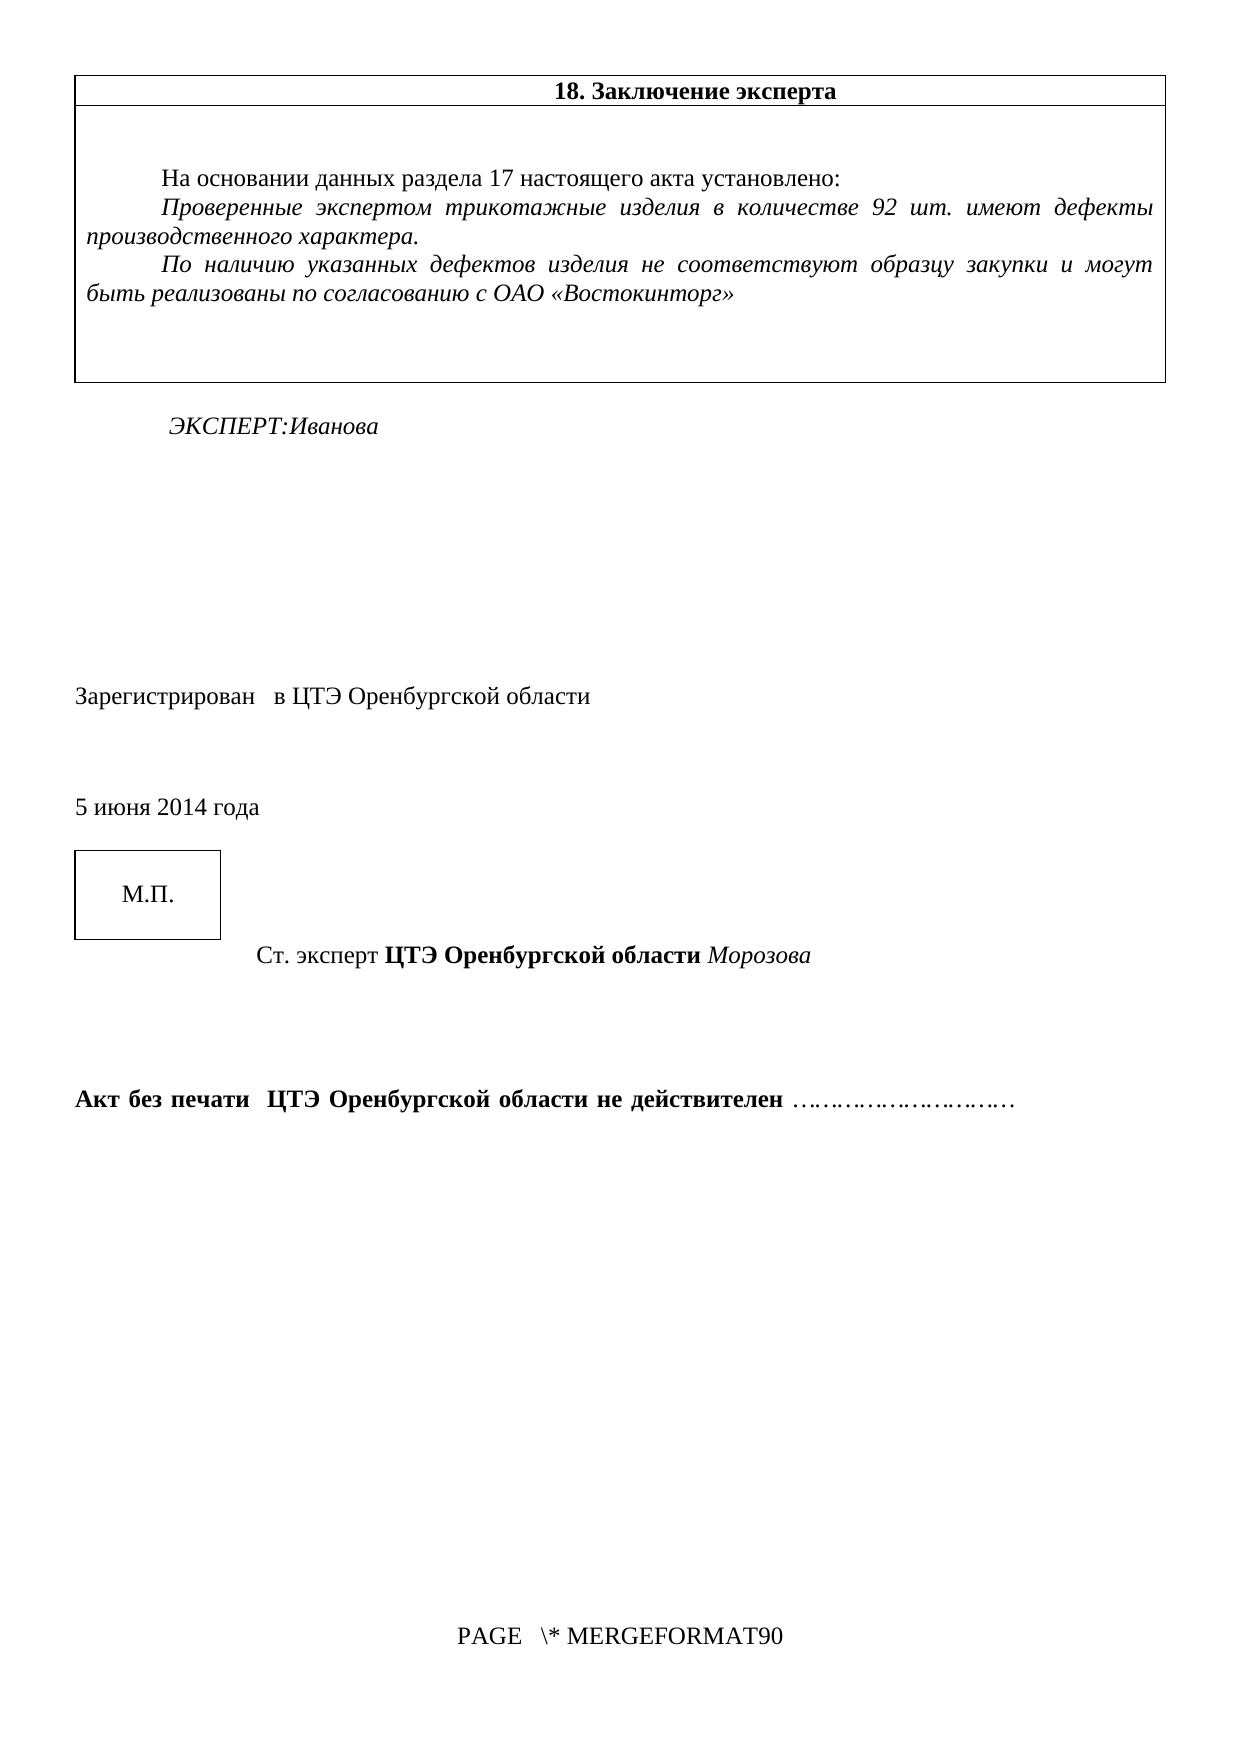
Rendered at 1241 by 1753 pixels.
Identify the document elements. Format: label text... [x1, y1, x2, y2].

text ЭКСПЕРТ:Иванова [75, 411, 1165, 440]
text Акт без печати ЦТЭ Оренбургской области не действителен ………………………… [75, 1084, 1165, 1140]
text Ст. эксперт ЦТЭ Оренбургской области Морозова [75, 940, 1165, 969]
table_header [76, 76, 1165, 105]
text 5 июня 2014 года [75, 792, 1165, 821]
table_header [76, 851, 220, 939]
text Зарегистрирован в ЦТЭ Оренбургской области [75, 681, 1165, 709]
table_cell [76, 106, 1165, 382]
